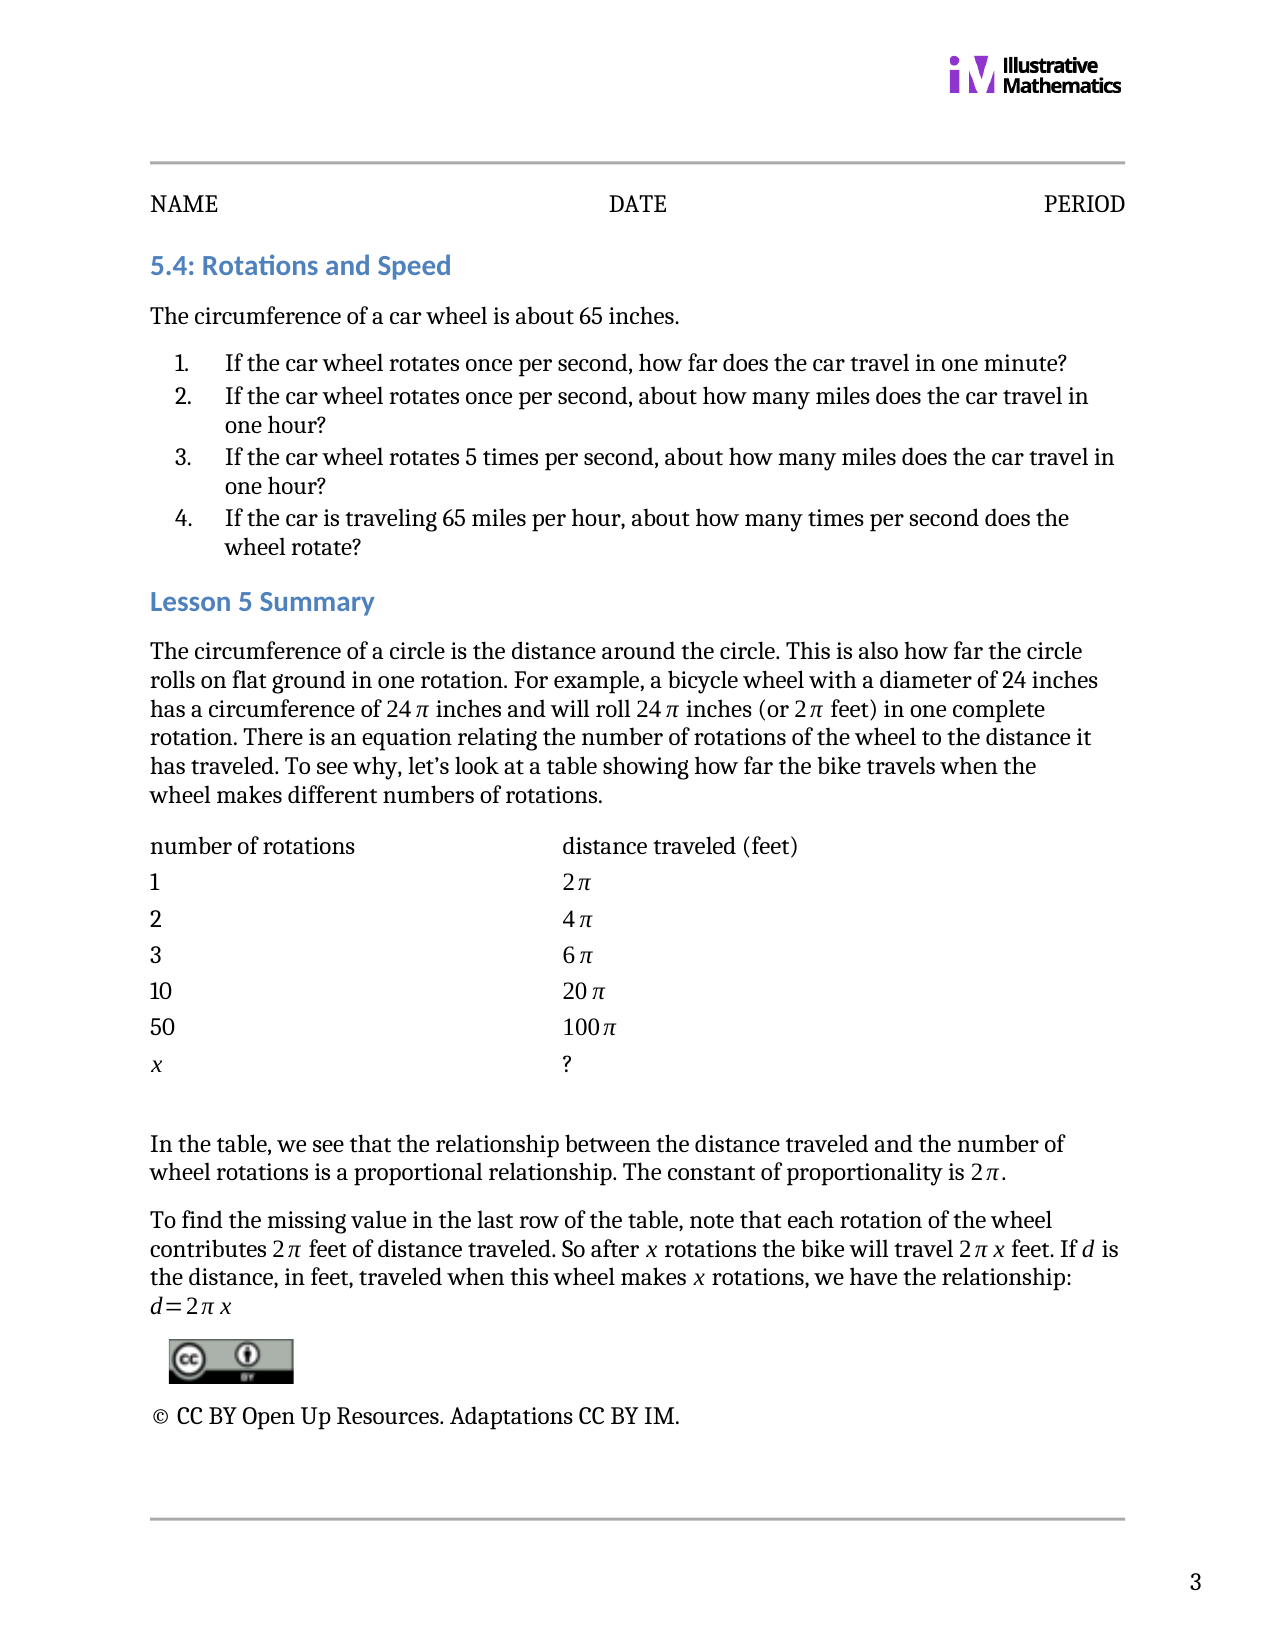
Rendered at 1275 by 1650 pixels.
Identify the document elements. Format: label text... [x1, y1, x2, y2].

table_cell [551, 901, 964, 937]
table_header number of rotations [139, 828, 551, 864]
text In the table, we see that the relationship between the distance traveled and the number of wheel rotations is a proportional relationship. The constant of proportionality is . [150, 1101, 1125, 1187]
text To find the missing value in the last row of the table, note that each rotation of the wheel contributes feet of distance traveled. So after rotations the bike will travel feet. If is the distance, in feet, traveled when this wheel makes rotations, we have the relationship: [150, 1206, 1125, 1321]
table_header distance traveled (feet) [551, 828, 964, 864]
table_cell 2 [139, 901, 551, 937]
table_cell [551, 973, 964, 1009]
picture [949, 55, 1121, 93]
table_cell 10 [139, 973, 551, 1009]
text The circumference of a car wheel is about 65 inches. [150, 302, 1125, 331]
list If the car wheel rotates once per second, about how many miles does the car travel in one hour? [175, 382, 1125, 439]
table_cell [551, 937, 964, 973]
text The circumference of a circle is the distance around the circle. This is also how far the circle rolls on flat ground in one rotation. For example, a bicycle wheel with a diameter of 24 inches has a circumference of inches and will roll inches (or feet) in one complete rotation. There is an equation relating the number of rotations of the wheel to the distance it has traveled. To see why, let’s look at a table showing how far the bike travels when the wheel makes different numbers of rotations. [150, 637, 1125, 809]
table_cell [551, 1010, 964, 1046]
subtitle 5.4: Rotations and Speed [150, 247, 1125, 283]
table_cell 3 [139, 937, 551, 973]
table_cell 50 [139, 1010, 551, 1046]
list If the car wheel rotates 5 times per second, about how many miles does the car travel in one hour? [175, 443, 1125, 501]
list If the car is traveling 65 miles per hour, about how many times per second does the wheel rotate? [175, 504, 1125, 562]
text © CC BY Open Up Resources. Adaptations CC BY IM. [150, 1402, 1125, 1431]
subtitle Lesson 5 Summary [150, 583, 1125, 618]
table_cell [551, 865, 964, 901]
table_cell [139, 1046, 551, 1082]
picture [168, 1339, 294, 1384]
table_cell 1 [139, 865, 551, 901]
table_cell ? [551, 1046, 964, 1082]
list If the car wheel rotates once per second, how far does the car travel in one minute? [175, 349, 1125, 378]
